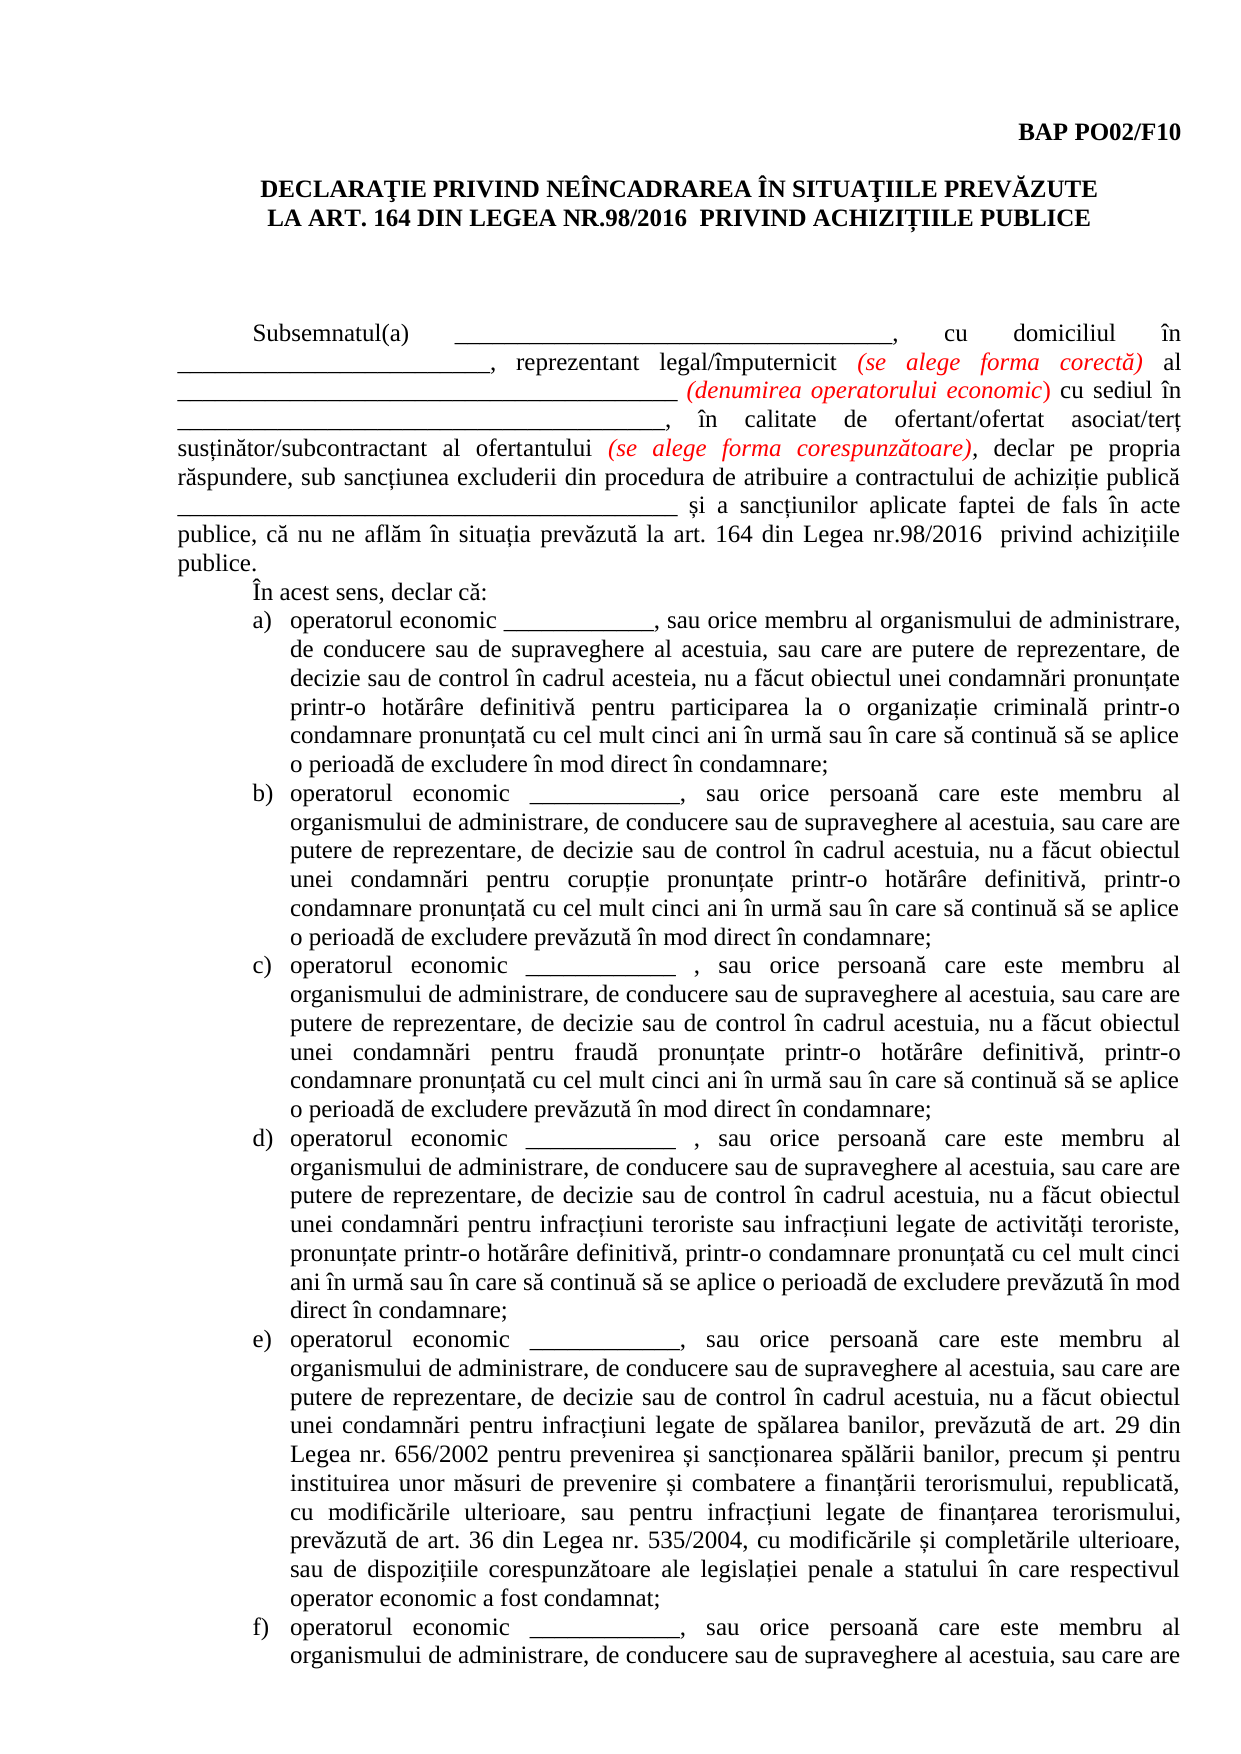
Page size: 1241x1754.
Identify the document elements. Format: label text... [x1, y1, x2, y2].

text În acest sens, declar că: [177, 577, 1181, 605]
text LA ART. 164 DIN LEGEA NR.98/2016 PRIVIND ACHIZIȚIILE PUBLICE [177, 203, 1181, 232]
list operatorul economic ____________, sau orice persoană care este membru al organismului de administrare, de conducere sau de supraveghere al acestuia, sau care are putere de reprezentare, de decizie sau de control în cadrul acestuia, nu a făcut obiectul unei condamnări pentru corupție pronunțate printr-o hotărâre definitivă, printr-o condamnare pronunțată cu cel mult cinci ani în urmă sau în care să continuă să se aplice o perioadă de excludere prevăzută în mod direct în condamnare; [252, 778, 1181, 950]
text DECLARAŢIE PRIVIND NEÎNCADRAREA ÎN SITUAŢIILE PREVĂZUTE [177, 174, 1181, 203]
text BAP PO02/F10 [177, 117, 1181, 145]
text Subsemnatul(a) ___________________________________, cu domiciliul în _________________________, reprezentant legal/împuternicit (se alege forma corectă) al ________________________________________ (denumirea operatorului economic) cu sediul în _______________________________________, în calitate de ofertant/ofertat asociat/terț susținător/subcontractant al ofertantului (se alege forma corespunzătoare), declar pe propria răspundere, sub sancțiunea excluderii din procedura de atribuire a contractului de achiziție publică ________________________________________ și a sancțiunilor aplicate faptei de fals în acte publice, că nu ne aflăm în situația prevăzută la art. 164 din Legea nr.98/2016 privind achizițiile publice. [177, 318, 1181, 577]
list operatorul economic ____________, sau orice persoană care este membru al organismului de administrare, de conducere sau de supraveghere al acestuia, sau care are putere de reprezentare, de decizie sau de control în cadrul acestuia, nu a făcut obiectul unei condamnări pentru infracțiuni legate de spălarea banilor, prevăzută de art. 29 din Legea nr. 656/2002 pentru prevenirea și sancționarea spălării banilor, precum și pentru instituirea unor măsuri de prevenire și combatere a finanțării terorismului, republicată, cu modificările ulterioare, sau pentru infracțiuni legate de finanțarea terorismului, prevăzută de art. 36 din Legea nr. 535/2004, cu modificările și completările ulterioare, sau de dispozițiile corespunzătoare ale legislației penale a statului în care respectivul operator economic a fost condamnat; [252, 1324, 1181, 1612]
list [252, 1612, 1181, 1669]
list operatorul economic ____________, sau orice membru al organismului de administrare, de conducere sau de supraveghere al acestuia, sau care are putere de reprezentare, de decizie sau de control în cadrul acesteia, nu a făcut obiectul unei condamnări pronunțate printr-o hotărâre definitivă pentru participarea la o organizație criminală printr-o condamnare pronunțată cu cel mult cinci ani în urmă sau în care să continuă să se aplice o perioadă de excludere în mod direct în condamnare; [252, 605, 1181, 778]
list operatorul economic ____________ , sau orice persoană care este membru al organismului de administrare, de conducere sau de supraveghere al acestuia, sau care are putere de reprezentare, de decizie sau de control în cadrul acestuia, nu a făcut obiectul unei condamnări pentru fraudă pronunțate printr-o hotărâre definitivă, printr-o condamnare pronunțată cu cel mult cinci ani în urmă sau în care să continuă să se aplice o perioadă de excludere prevăzută în mod direct în condamnare; [252, 950, 1181, 1123]
list operatorul economic ____________ , sau orice persoană care este membru al organismului de administrare, de conducere sau de supraveghere al acestuia, sau care are putere de reprezentare, de decizie sau de control în cadrul acestuia, nu a făcut obiectul unei condamnări pentru infracțiuni teroriste sau infracțiuni legate de activități teroriste, pronunțate printr-o hotărâre definitivă, printr-o condamnare pronunțată cu cel mult cinci ani în urmă sau în care să continuă să se aplice o perioadă de excludere prevăzută în mod direct în condamnare; [252, 1123, 1181, 1324]
